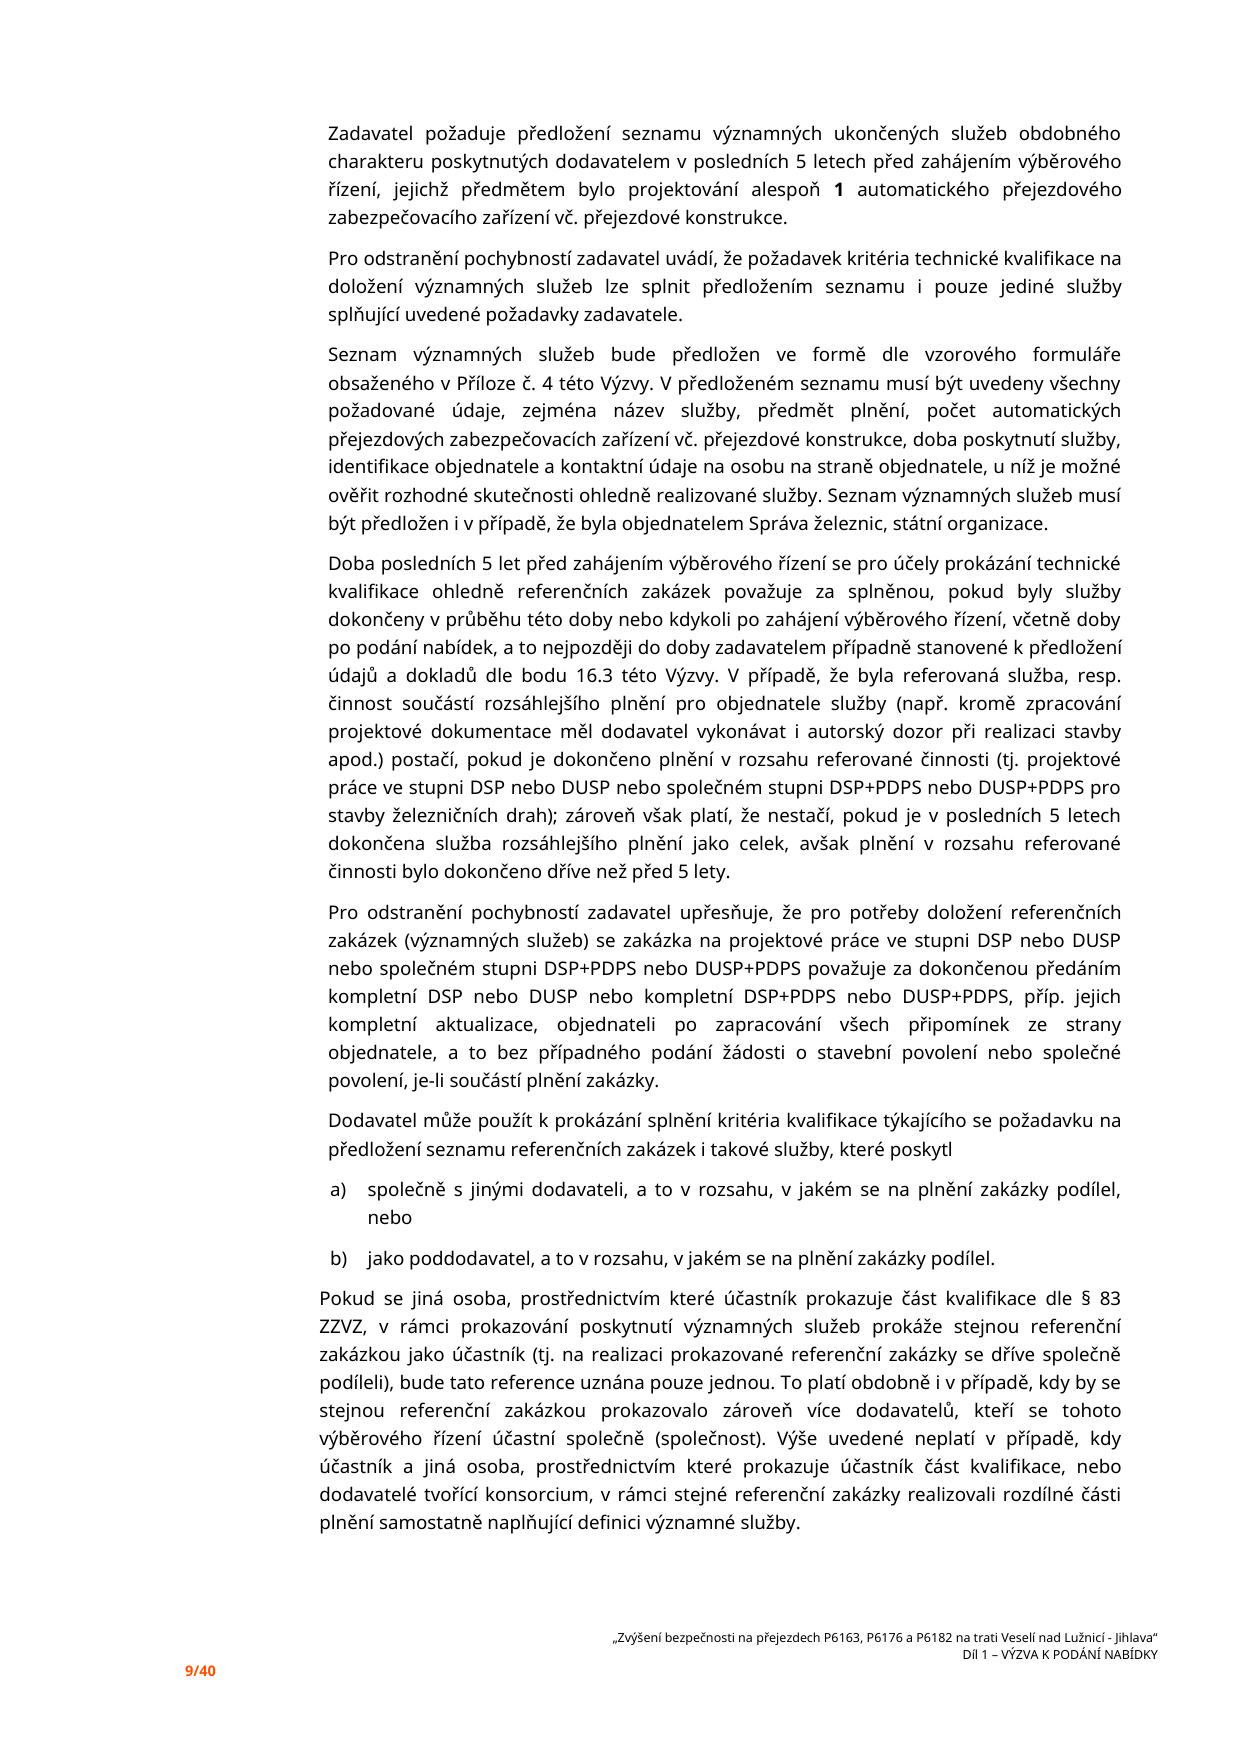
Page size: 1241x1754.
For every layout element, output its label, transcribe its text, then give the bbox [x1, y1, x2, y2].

text Zadavatel požaduje předložení seznamu významných ukončených služeb obdobného charakteru poskytnutých dodavatelem v posledních 5 letech před zahájením výběrového řízení, jejichž předmětem bylo projektování alespoň 1 automatického přejezdového zabezpečovacího zařízení vč. přejezdové konstrukce. [328, 121, 1122, 230]
list jako poddodavatel, a to v rozsahu, v jakém se na plnění zakázky podílel. [330, 1245, 1122, 1270]
text Pro odstranění pochybností zadavatel uvádí, že požadavek kritéria technické kvalifikace na doložení významných služeb lze splnit předložením seznamu i pouze jediné služby splňující uvedené požadavky zadavatele. [328, 245, 1122, 327]
text Doba posledních 5 let před zahájením výběrového řízení se pro účely prokázání technické kvalifikace ohledně referenčních zakázek považuje za splněnou, pokud byly služby dokončeny v průběhu této doby nebo kdykoli po zahájení výběrového řízení, včetně doby po podání nabídek, a to nejpozději do doby zadavatelem případně stanovené k předložení údajů a dokladů dle bodu 16.3 této Výzvy. V případě, že byla referovaná služba, resp. činnost součástí rozsáhlejšího plnění pro objednatele služby (např. kromě zpracování projektové dokumentace měl dodavatel vykonávat i autorský dozor při realizaci stavby apod.) postačí, pokud je dokončeno plnění v rozsahu referované činnosti (tj. projektové práce ve stupni DSP nebo DUSP nebo společném stupni DSP+PDPS nebo DUSP+PDPS pro stavby železničních drah); zároveň však platí, že nestačí, pokud je v posledních 5 letech dokončena služba rozsáhlejšího plnění jako celek, avšak plnění v rozsahu referované činnosti bylo dokončeno dříve než před 5 lety. [328, 550, 1122, 884]
text Pokud se jiná osoba, prostřednictvím které účastník prokazuje část kvalifikace dle § 83 ZZVZ, v rámci prokazování poskytnutí významných služeb prokáže stejnou referenční zakázkou jako účastník (tj. na realizaci prokazované referenční zakázky se dříve společně podíleli), bude tato reference uznána pouze jednou. To platí obdobně i v případě, kdy by se stejnou referenční zakázkou prokazovalo zároveň více dodavatelů, kteří se tohoto výběrového řízení účastní společně (společnost). Výše uvedené neplatí v případě, kdy účastník a jiná osoba, prostřednictvím které prokazuje účastník část kvalifikace, nebo dodavatelé tvořící konsorcium, v rámci stejné referenční zakázky realizovali rozdílné části plnění samostatně naplňující definici významné služby. [319, 1285, 1122, 1535]
list společně s jinými dodavateli, a to v rozsahu, v jakém se na plnění zakázky podílel, nebo [330, 1176, 1122, 1230]
text Seznam významných služeb bude předložen ve formě dle vzorového formuláře obsaženého v Příloze č. 4 této Výzvy. V předloženém seznamu musí být uvedeny všechny požadované údaje, zejména název služby, předmět plnění, počet automatických přejezdových zabezpečovacích zařízení vč. přejezdové konstrukce, doba poskytnutí služby, identifikace objednatele a kontaktní údaje na osobu na straně objednatele, u níž je možné ověřit rozhodné skutečnosti ohledně realizované služby. Seznam významných služeb musí být předložen i v případě, že byla objednatelem Správa železnic, státní organizace. [328, 342, 1122, 535]
text Pro odstranění pochybností zadavatel upřesňuje, že pro potřeby doložení referenčních zakázek (významných služeb) se zakázka na projektové práce ve stupni DSP nebo DUSP nebo společném stupni DSP+PDPS nebo DUSP+PDPS považuje za dokončenou předáním kompletní DSP nebo DUSP nebo kompletní DSP+PDPS nebo DUSP+PDPS, příp. jejich kompletní aktualizace, objednateli po zapracování všech připomínek ze strany objednatele, a to bez případného podání žádosti o stavební povolení nebo společné povolení, je-li součástí plnění zakázky. [328, 899, 1122, 1093]
text Dodavatel může použít k prokázání splnění kritéria kvalifikace týkajícího se požadavku na předložení seznamu referenčních zakázek i takové služby, které poskytl [328, 1108, 1122, 1161]
